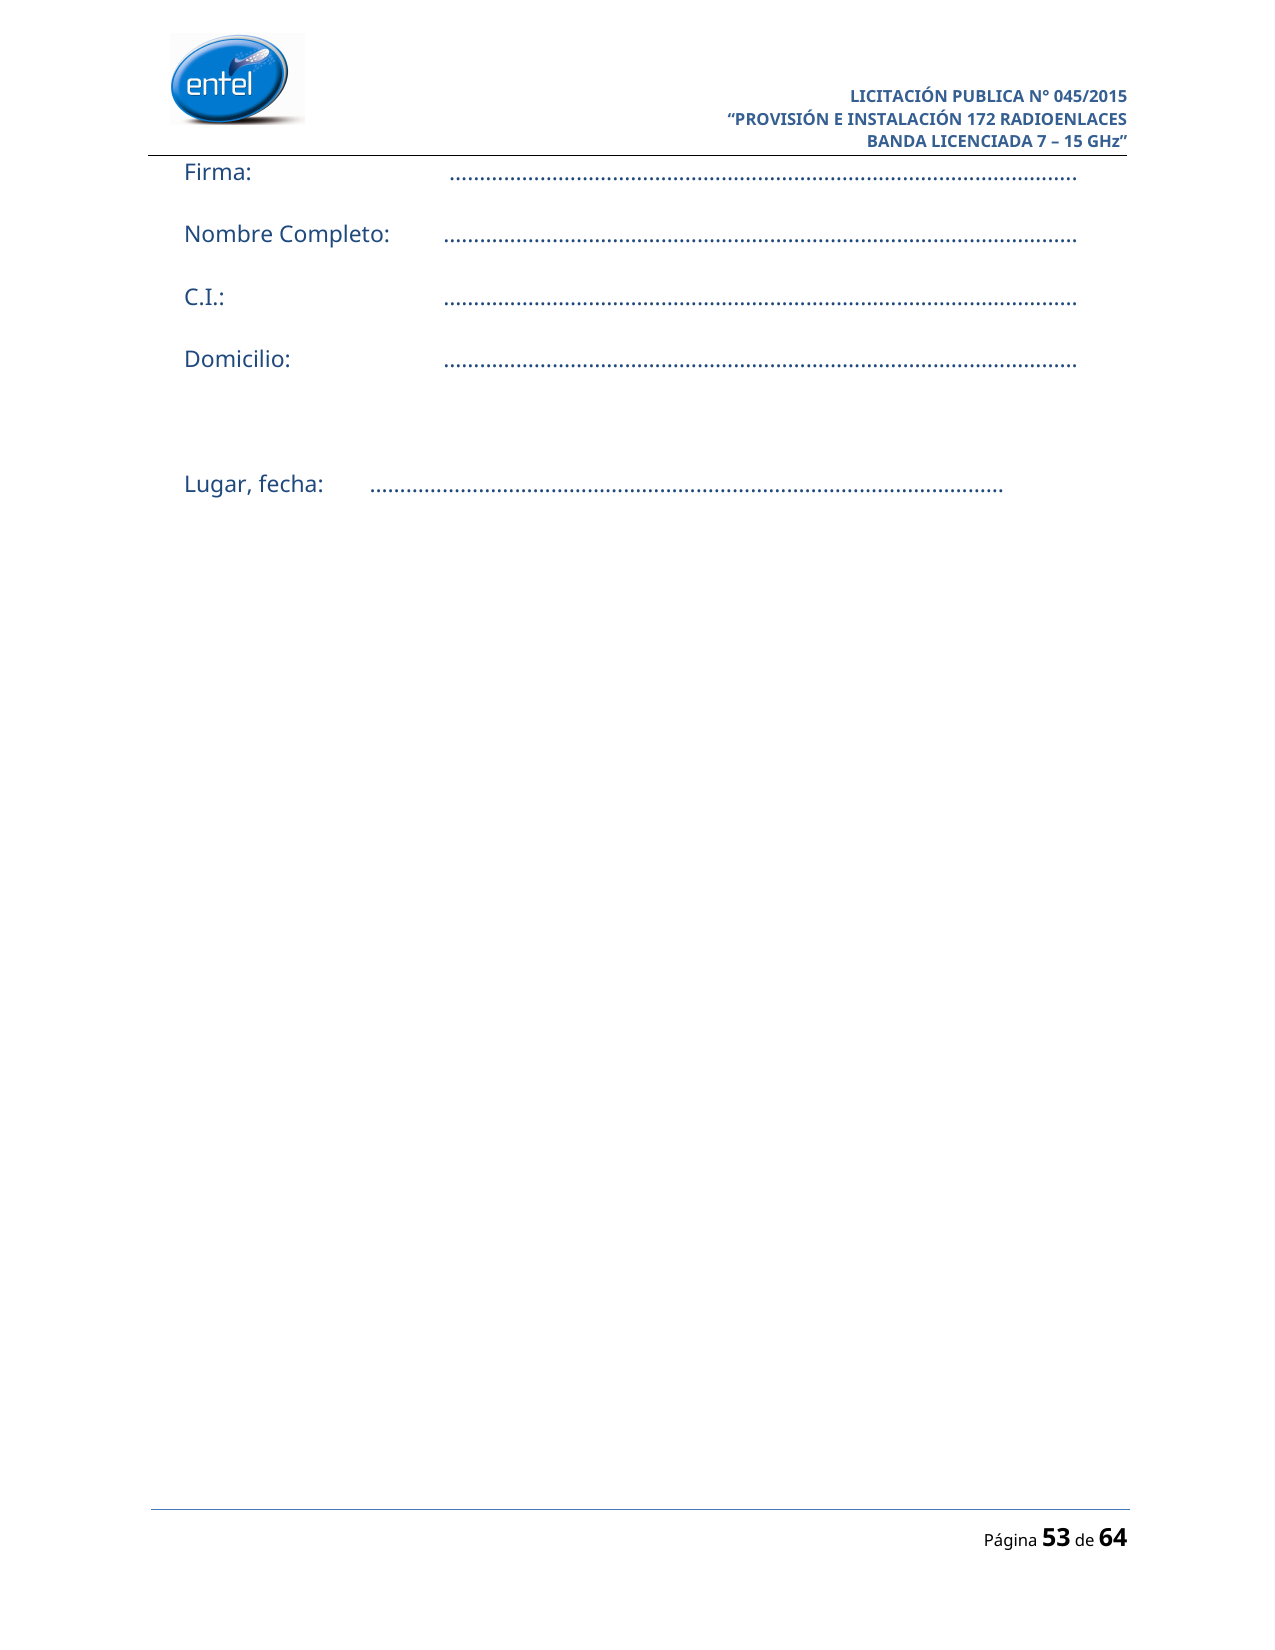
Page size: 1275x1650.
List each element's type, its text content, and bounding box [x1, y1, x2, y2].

text Domicilio: …………………………………………………………………………………………… [184, 343, 1127, 374]
picture [170, 33, 305, 125]
text Firma: ………………………………………………………………………………………….. [184, 156, 1127, 187]
text C.I.: …………………………………………………………………………………………… [184, 281, 1127, 312]
text Lugar, fecha: …………………………………………………………………………………………… [184, 468, 1127, 499]
text Nombre Completo: …………………………………………………………………………………………… [184, 218, 1127, 249]
